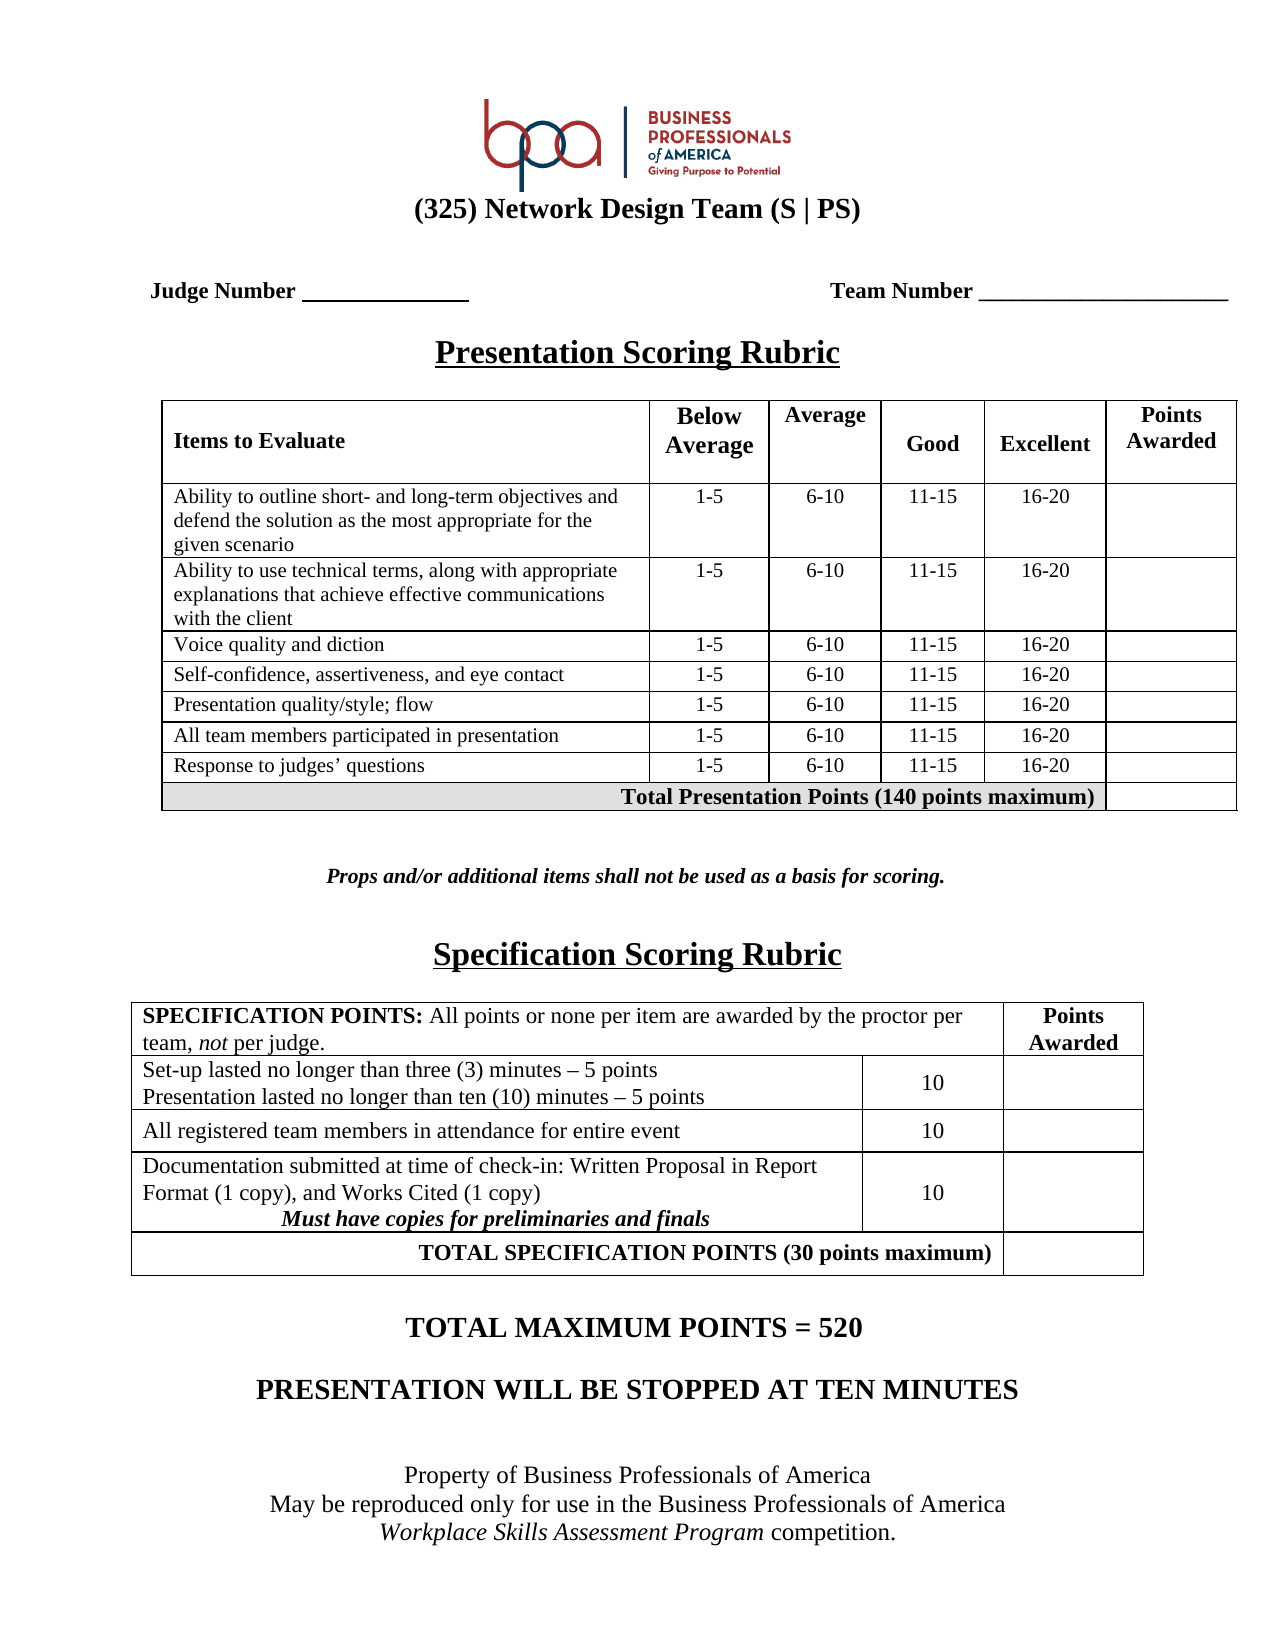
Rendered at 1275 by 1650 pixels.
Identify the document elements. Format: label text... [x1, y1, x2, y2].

table_cell Ability to outline short- and long-term objectives and defend the solution as the most appropriate for the given scenario [163, 484, 649, 556]
table_cell 16-20 [985, 753, 1105, 782]
table_cell 6-10 [770, 692, 880, 721]
table_cell [1004, 1233, 1143, 1275]
table_cell [1107, 662, 1236, 691]
text Presentation Scoring Rubric [150, 333, 1125, 371]
table_cell 16-20 [985, 484, 1105, 556]
table_header Below Average [650, 401, 768, 483]
table_cell [1107, 723, 1236, 751]
table_cell [1107, 753, 1236, 782]
table_cell [1107, 692, 1236, 721]
table_cell 6-10 [770, 484, 880, 556]
table_cell 11-15 [882, 692, 984, 721]
table_cell Presentation quality/style; flow [163, 692, 649, 721]
text (325) Network Design Team (S | PS) [150, 191, 1125, 225]
table_cell Voice quality and diction [163, 632, 649, 661]
table_cell [1004, 1153, 1143, 1231]
text PRESENTATION WILL BE STOPPED AT TEN MINUTES [150, 1372, 1125, 1406]
picture [484, 99, 791, 192]
text Specification Scoring Rubric [150, 934, 1125, 973]
table_cell 11-15 [882, 632, 984, 661]
table_cell 10 [863, 1153, 1003, 1231]
table_header Excellent [985, 401, 1105, 483]
table_cell 16-20 [985, 632, 1105, 661]
table_cell Response to judges’ questions [163, 753, 649, 782]
table_cell 11-15 [882, 753, 984, 782]
text Props and/or additional items shall not be used as a basis for scoring. [150, 863, 1125, 906]
table_cell TOTAL SPECIFICATION POINTS (30 points maximum) [132, 1233, 1003, 1275]
table_cell 1-5 [650, 723, 768, 751]
table_cell 1-5 [650, 484, 768, 556]
table_cell Documentation submitted at time of check-in: Written Proposal in Report Format (1 copy), and Works Cited (1 copy) Must have copies for preliminaries and finals [132, 1153, 862, 1231]
table_cell [1107, 484, 1236, 556]
table_header Points Awarded [1107, 401, 1236, 483]
table_cell 16-20 [985, 723, 1105, 751]
table_header Average [770, 401, 880, 483]
table_cell 16-20 [985, 692, 1105, 721]
table_cell [1107, 783, 1236, 810]
table_cell [1107, 558, 1236, 630]
table_cell [1004, 1110, 1143, 1151]
text TOTAL MAXIMUM POINTS = 520 [150, 1310, 1125, 1372]
table_cell 1-5 [650, 662, 768, 691]
table_header SPECIFICATION POINTS: All points or none per item are awarded by the proctor per team, not per judge. [132, 1003, 1003, 1055]
table_cell 6-10 [770, 753, 880, 782]
table_cell 6-10 [770, 723, 880, 751]
table_cell Self-confidence, assertiveness, and eye contact [163, 662, 649, 691]
table_cell 10 [863, 1056, 1003, 1109]
table_cell Set-up lasted no longer than three (3) minutes – 5 points Presentation lasted no longer than ten (10) minutes – 5 points [132, 1056, 862, 1109]
table_cell 10 [863, 1110, 1003, 1151]
table_cell Total Presentation Points (140 points maximum) [163, 783, 1105, 810]
table_cell 6-10 [770, 632, 880, 661]
table_cell [1107, 632, 1236, 661]
table_header Points Awarded [1004, 1003, 1143, 1055]
table_header Items to Evaluate [163, 401, 649, 483]
table_cell 6-10 [770, 558, 880, 630]
table_cell 6-10 [770, 662, 880, 691]
table_cell 11-15 [882, 662, 984, 691]
table_cell 1-5 [650, 753, 768, 782]
table_cell Ability to use technical terms, along with appropriate explanations that achieve effective communications with the client [163, 558, 649, 630]
table_cell All registered team members in attendance for entire event [132, 1110, 862, 1151]
subtitle Judge Number Team Number [150, 277, 1125, 304]
table_cell 1-5 [650, 632, 768, 661]
table_cell 11-15 [882, 558, 984, 630]
table_header Good [882, 401, 984, 483]
table_cell 11-15 [882, 484, 984, 556]
table_cell 1-5 [650, 558, 768, 630]
table_cell 16-20 [985, 558, 1105, 630]
table_cell 16-20 [985, 662, 1105, 691]
table_cell 11-15 [882, 723, 984, 751]
table_cell [1004, 1056, 1143, 1109]
table_cell 1-5 [650, 692, 768, 721]
table_cell All team members participated in presentation [163, 723, 649, 751]
